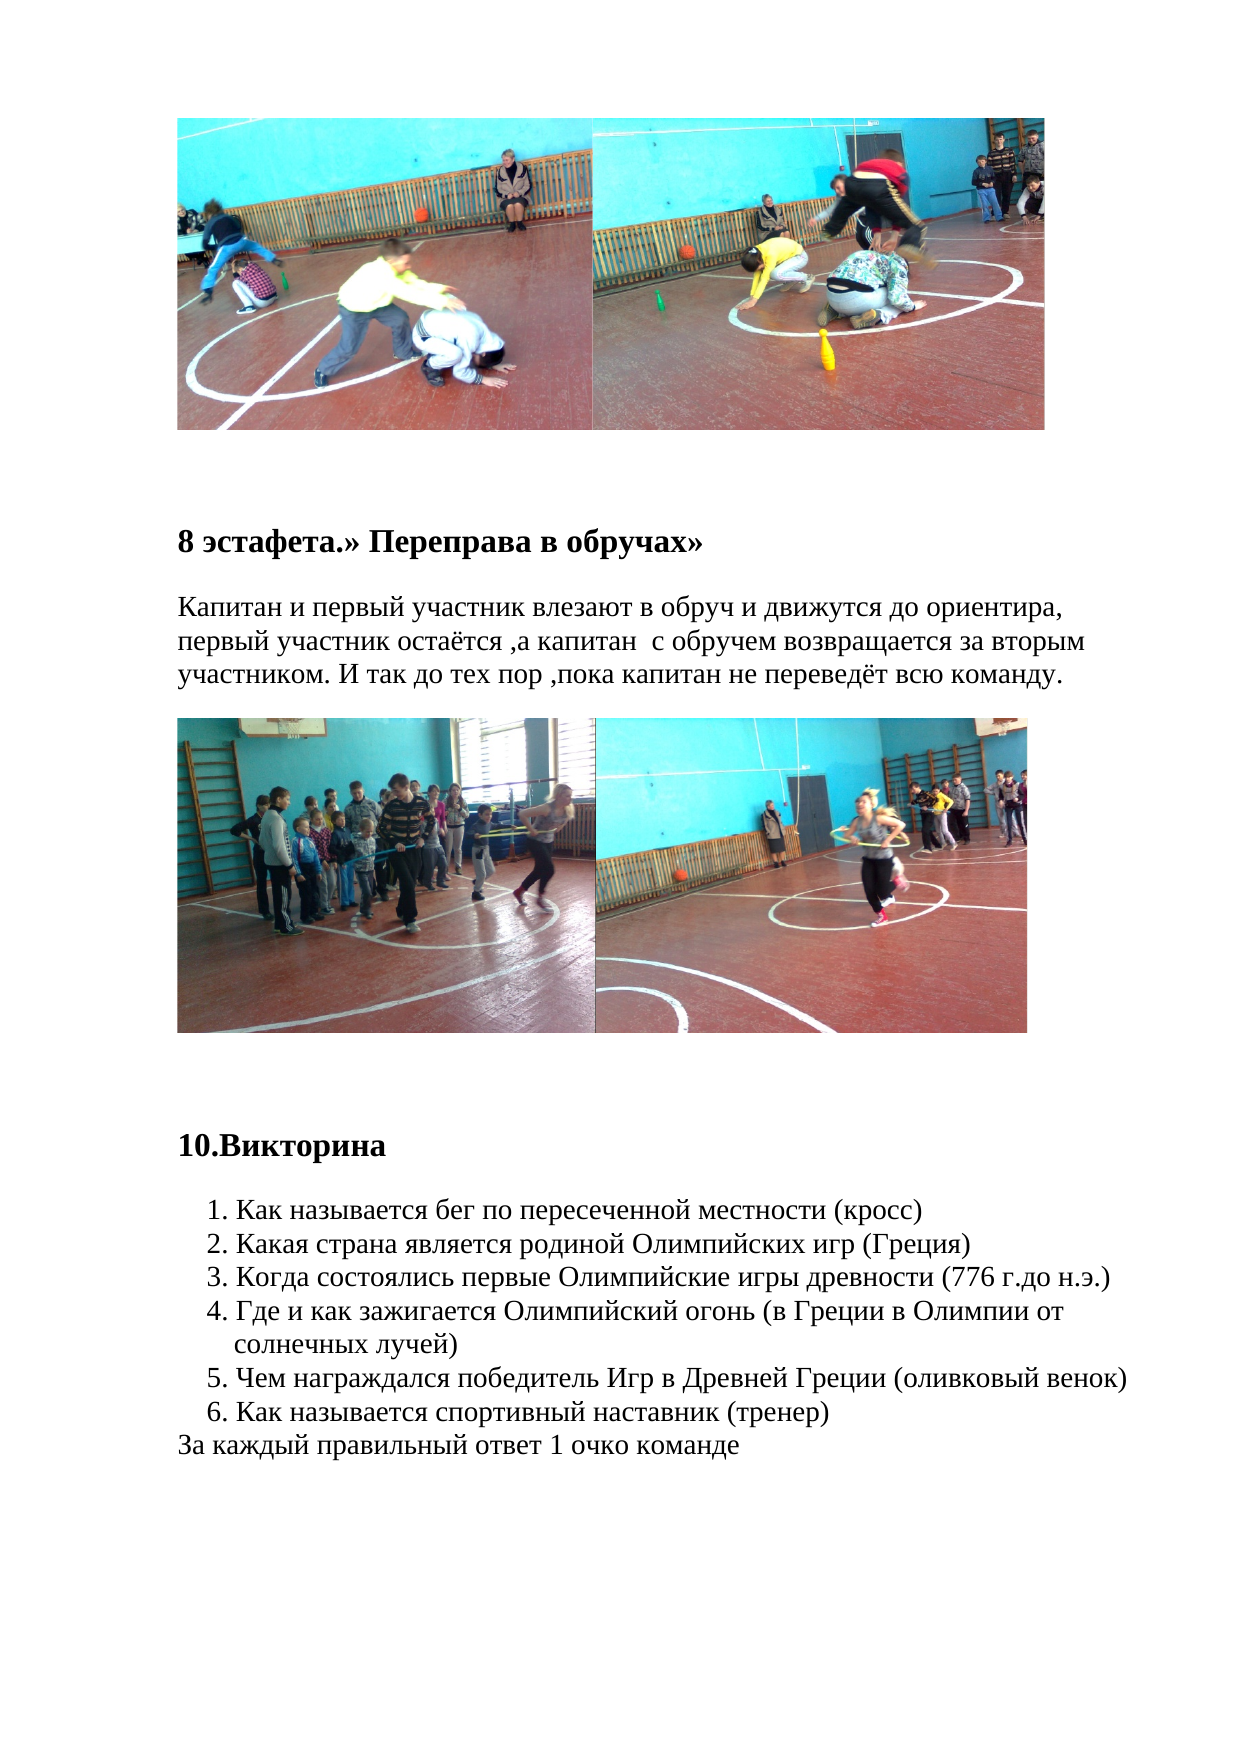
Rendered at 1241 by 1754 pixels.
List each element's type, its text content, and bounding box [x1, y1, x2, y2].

text За каждый правильный ответ 1 очко команде [177, 1427, 1152, 1461]
picture [177, 118, 1045, 430]
text 6. Как называется спортивный наставник (тренер) [177, 1394, 1152, 1427]
text 4. Где и как зажигается Олимпийский огонь (в Греции в Олимпии от солнечных лучей) [177, 1293, 1152, 1360]
text 8 эстафета.» Переправа в обручах» [177, 522, 1152, 560]
text 10.Викторина [177, 1125, 1152, 1163]
picture [177, 718, 1028, 1033]
text 5. Чем награждался победитель Игр в Древней Греции (оливковый венок) [177, 1360, 1152, 1394]
text 3. Когда состоялись первые Олимпийские игры древности (.до н.э.) [177, 1259, 1152, 1293]
text Капитан и первый участник влезают в обруч и движутся до ориентира, первый участник остаётся ,а капитан с обручем возвращается за вторым участником. И так до тех пор ,пока капитан не переведёт всю команду. [177, 589, 1152, 690]
text 2. Какая страна является родиной Олимпийских игр (Греция) [177, 1226, 1152, 1259]
text 1. Как называется бег по пересеченной местности (кросс) [177, 1192, 1152, 1226]
